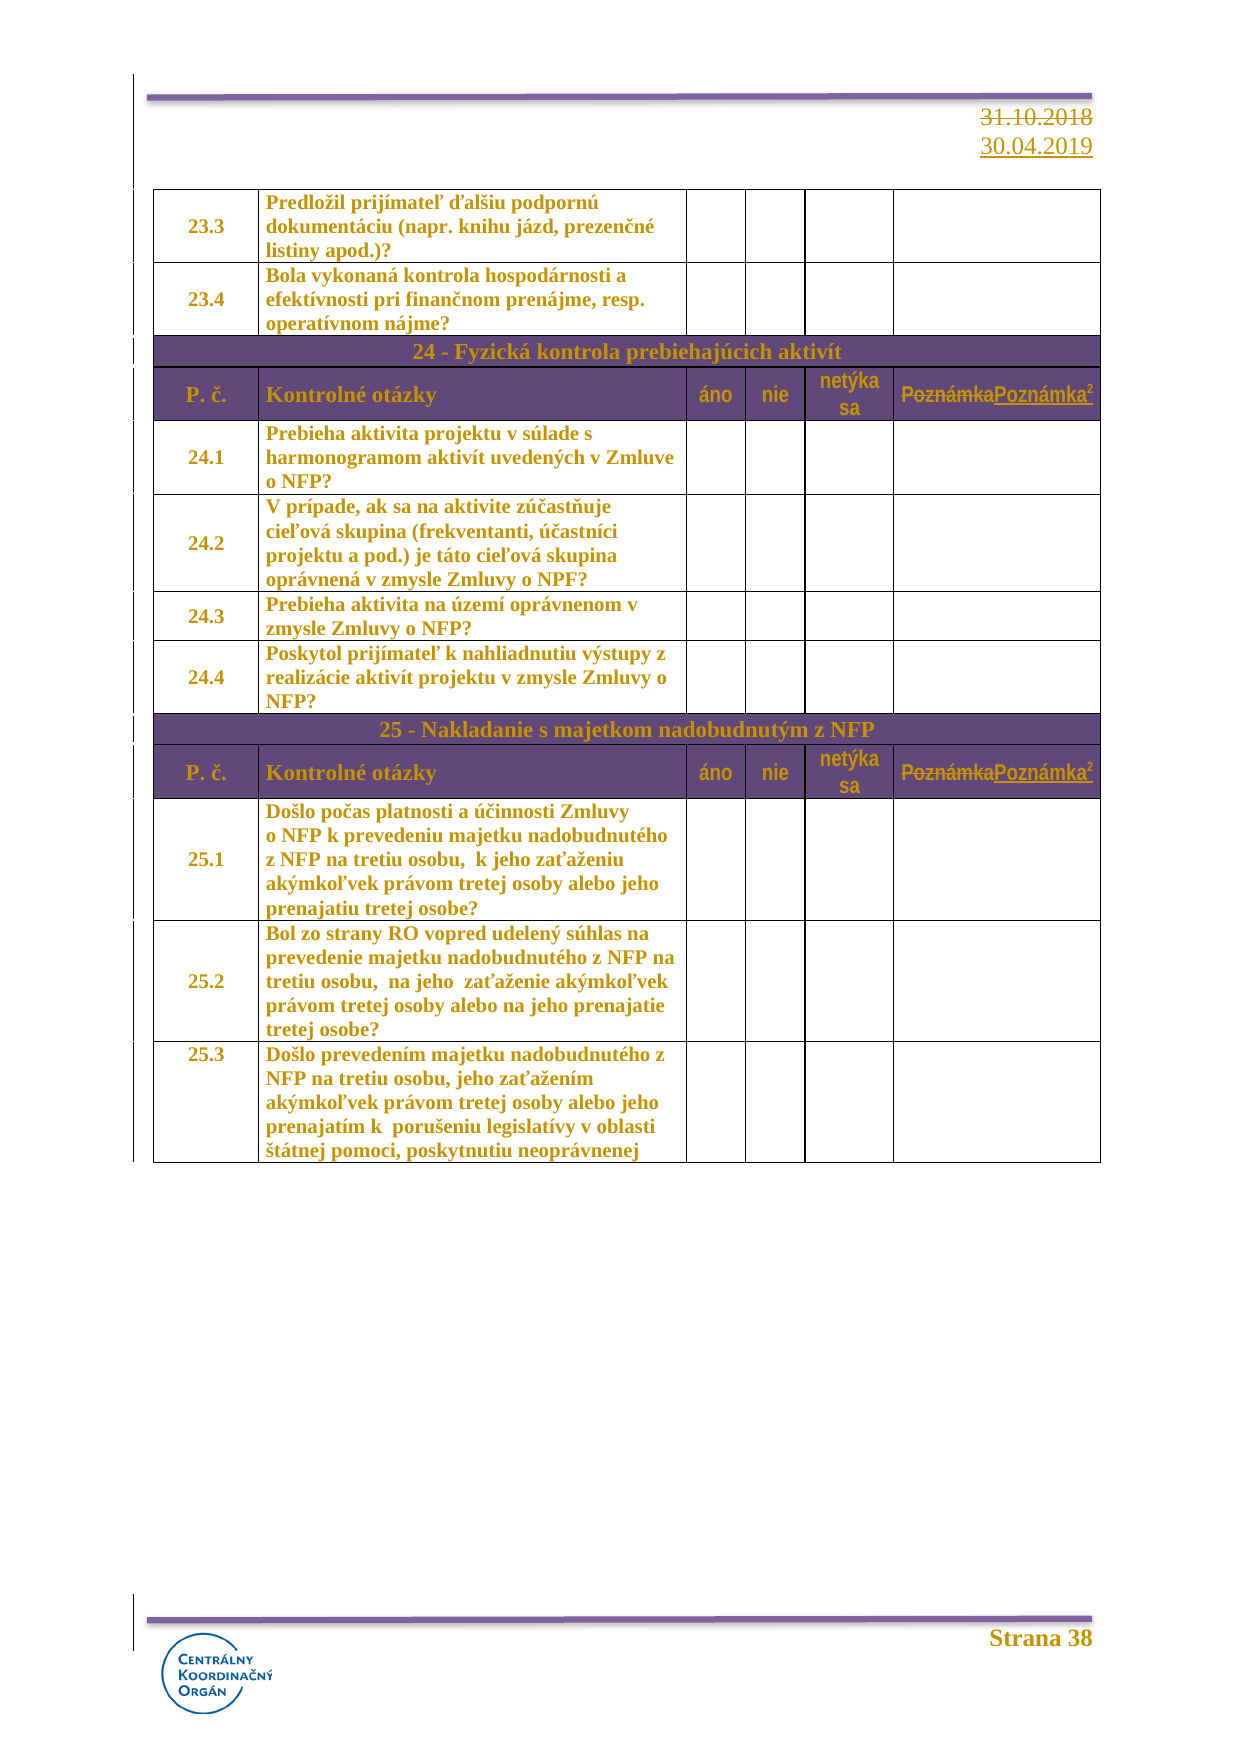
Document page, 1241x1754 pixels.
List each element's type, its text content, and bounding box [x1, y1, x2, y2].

table_cell [746, 799, 804, 919]
table_cell [806, 799, 893, 919]
table_cell [894, 263, 1100, 335]
table_cell P. č. [154, 745, 258, 798]
table_cell Poskytol prijímateľ k nahliadnutiu výstupy z realizácie aktivít projektu v zmysle Zmluvy o NFP? [259, 641, 686, 713]
table_cell [894, 190, 1100, 262]
table_cell [894, 421, 1100, 493]
table_cell 25.2 [154, 921, 258, 1041]
table_cell [746, 263, 804, 335]
table_cell P. č. [154, 368, 258, 420]
table_cell [806, 1042, 893, 1162]
table_cell Došlo počas platnosti a účinnosti Zmluvy o NFP k prevedeniu majetku nadobudnutého z NFP na tretiu osobu, k jeho zaťaženiu akýmkoľvek právom tretej osoby alebo jeho prenajatiu tretej osobe? [259, 799, 686, 919]
table_cell [746, 1042, 804, 1162]
table_cell Prebieha aktivita projektu v súlade s harmonogramom aktivít uvedených v Zmluve o NFP? [259, 421, 686, 493]
table_cell [806, 263, 893, 335]
table_cell V prípade, ak sa na aktivite zúčastňuje cieľová skupina (frekventanti, účastníci projektu a pod.) je táto cieľová skupina oprávnená v zmysle Zmluvy o NPF? [259, 495, 686, 591]
table_cell [746, 641, 804, 713]
table_cell Kontrolné otázky [259, 745, 686, 798]
table_cell [687, 190, 745, 262]
table_cell áno [687, 368, 745, 420]
table_cell Bol zo strany RO vopred udelený súhlas na prevedenie majetku nadobudnutého z NFP na tretiu osobu, na jeho zaťaženie akýmkoľvek právom tretej osoby alebo na jeho prenajatie tretej osobe? [259, 921, 686, 1041]
table_cell 24.4 [154, 641, 258, 713]
table_cell netýka sa [806, 745, 893, 798]
table_cell [687, 263, 745, 335]
table_cell 24.1 [154, 421, 258, 493]
table_cell nie [746, 745, 804, 798]
table_cell [894, 592, 1100, 640]
table_cell [894, 368, 1100, 420]
table_cell 24 - Fyzická kontrola prebiehajúcich aktivít [154, 336, 1100, 366]
table_cell 24.2 [154, 495, 258, 591]
table_cell [746, 921, 804, 1041]
table_cell 25.1 [154, 799, 258, 919]
table_cell [894, 921, 1100, 1041]
table_cell Došlo prevedením majetku nadobudnutého z NFP na tretiu osobu, jeho zaťažením akýmkoľvek právom tretej osoby alebo jeho prenajatím k porušeniu legislatívy v oblasti štátnej pomoci, poskytnutiu neoprávnenej výhody tretím subjektom a narušeniu hospodárskej súťaže (v zmysle článku č. 107 Zmluvy o fungovaní EÚ)? [259, 1042, 686, 1162]
table_cell [687, 421, 745, 493]
table_cell netýka sa [806, 368, 893, 420]
table_cell 23.4 [154, 263, 258, 335]
table_cell Predložil prijímateľ ďalšiu podpornú dokumentáciu (napr. knihu jázd, prezenčné listiny apod.)? [259, 190, 686, 262]
table_cell [894, 1042, 1100, 1162]
table_cell 25 - Nakladanie s majetkom nadobudnutým z NFP [154, 714, 1100, 744]
table_cell [806, 641, 893, 713]
table_cell Prebieha aktivita na území oprávnenom v zmysle Zmluvy o NFP? [259, 592, 686, 640]
table_cell 25.3 [154, 1042, 258, 1162]
table_cell nie [746, 368, 804, 420]
table_cell [746, 421, 804, 493]
table_cell [746, 495, 804, 591]
table_cell [746, 190, 804, 262]
table_cell [894, 745, 1100, 798]
table_cell [746, 592, 804, 640]
table_cell 24.3 [154, 592, 258, 640]
table_cell Kontrolné otázky [259, 368, 686, 420]
table_cell [687, 921, 745, 1041]
table_cell [687, 1042, 745, 1162]
table_cell [894, 641, 1100, 713]
table_cell [806, 592, 893, 640]
table_cell áno [687, 745, 745, 798]
table_cell [806, 421, 893, 493]
table_cell [894, 495, 1100, 591]
table_cell 23.3 [154, 190, 258, 262]
table_cell Bola vykonaná kontrola hospodárnosti a efektívnosti pri finančnom prenájme, resp. operatívnom nájme? [259, 263, 686, 335]
table_cell [687, 799, 745, 919]
table_cell [894, 799, 1100, 919]
picture [159, 1631, 272, 1713]
table_cell [687, 641, 745, 713]
table_cell [687, 592, 745, 640]
table_cell [806, 921, 893, 1041]
table_cell [806, 190, 893, 262]
table_cell [806, 495, 893, 591]
table_cell [687, 495, 745, 591]
